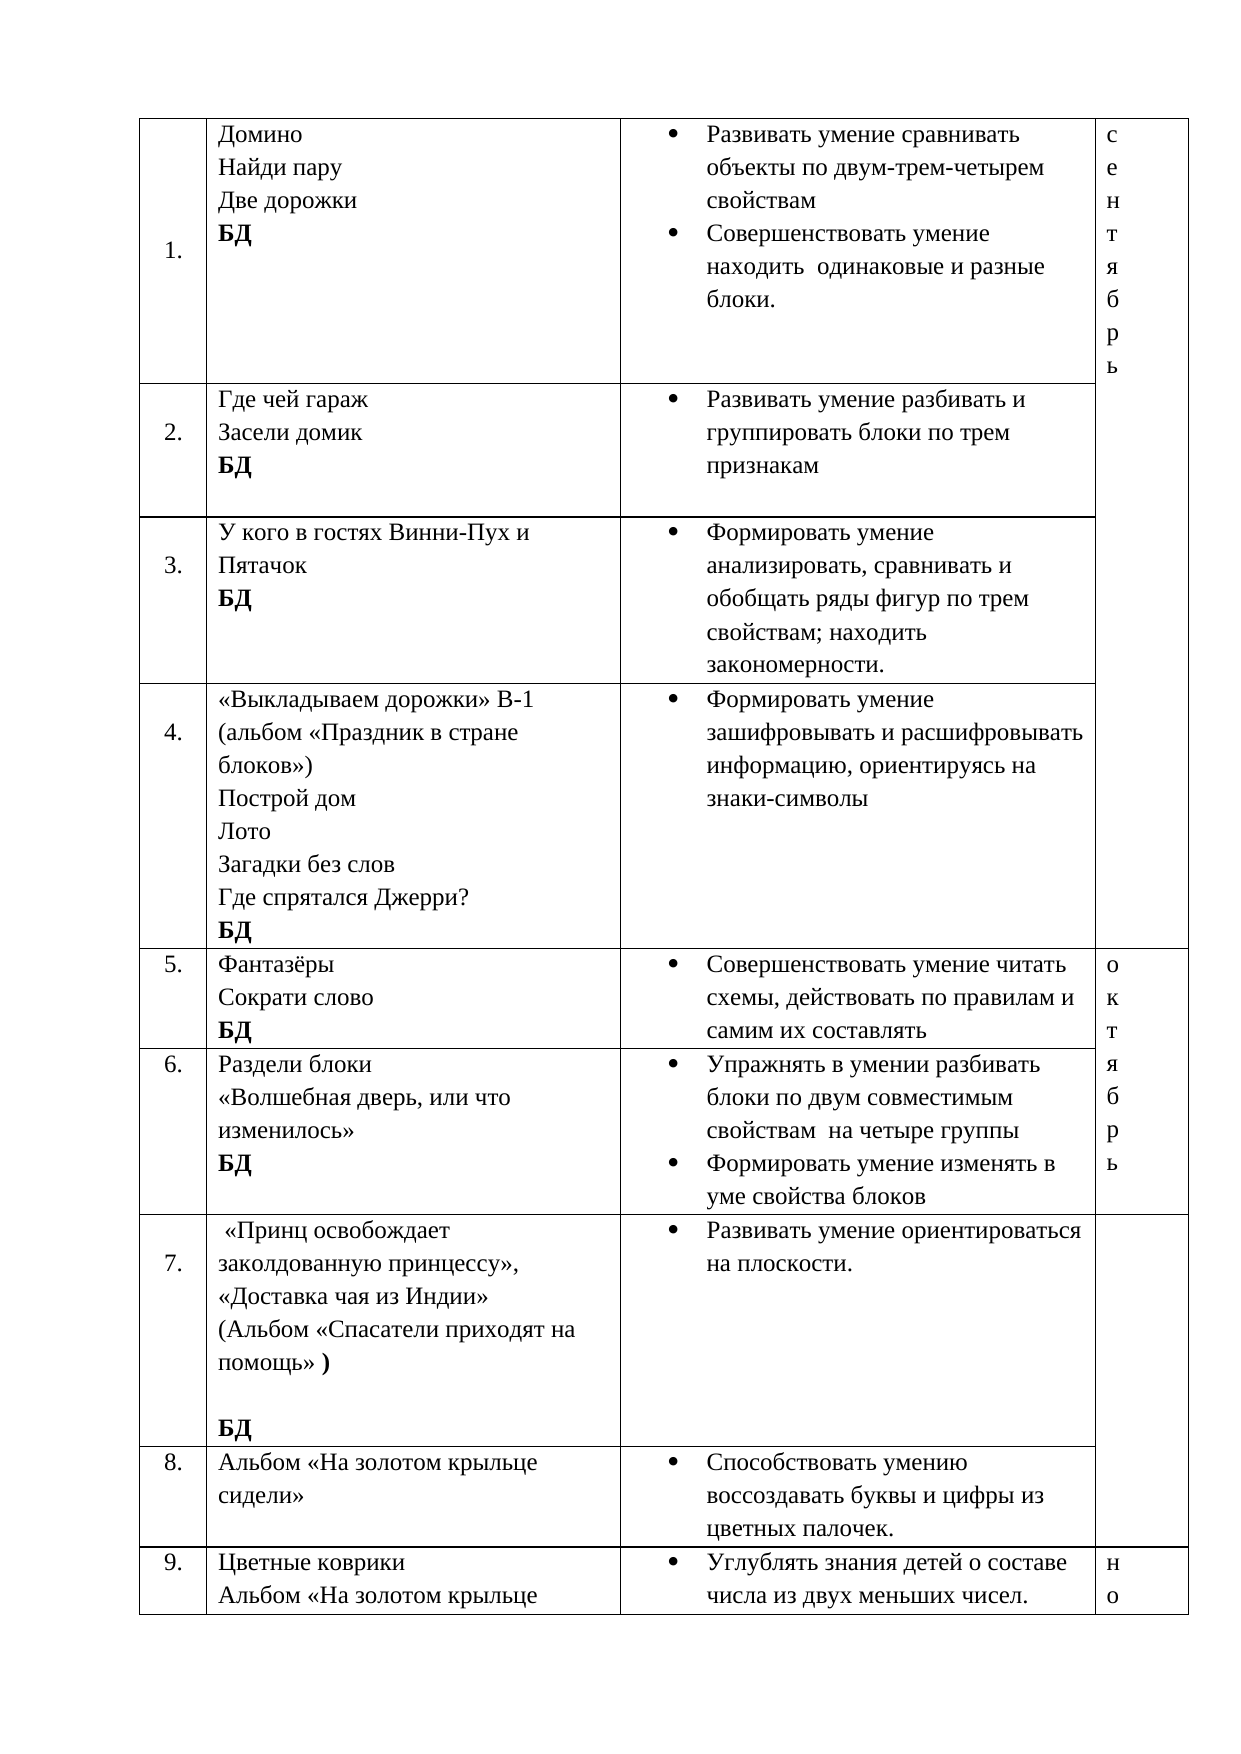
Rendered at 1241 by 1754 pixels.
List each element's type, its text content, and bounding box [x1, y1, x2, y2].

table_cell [207, 1548, 620, 1613]
table_cell ноябрь [1096, 1548, 1188, 1613]
table_cell 3. [140, 518, 206, 683]
table_cell 4. [140, 684, 206, 948]
table_cell Где чей гараж Засели домик БД [207, 384, 620, 516]
table_cell Фантазёры Сократи слово БД [207, 949, 620, 1048]
table_cell 8. [140, 1447, 206, 1546]
table_cell «Принц освобождает заколдованную принцессу», «Доставка чая из Индии» (Альбом «Спасатели приходят на помощь» ) БД [207, 1215, 620, 1446]
table_cell сентябрь [1096, 119, 1188, 948]
table_cell 5. [140, 949, 206, 1048]
table_cell 9. [140, 1548, 206, 1613]
table_cell Формировать умение анализировать, сравнивать и обобщать ряды фигур по трем свойствам; находить закономерности. [621, 518, 1095, 683]
table_cell Альбом «На золотом крыльце сидели» [207, 1447, 620, 1546]
table_cell Формировать умение зашифровывать и расшифровывать информацию, ориентируясь на знаки-символы [621, 684, 1095, 948]
table_cell октябрь [1096, 949, 1188, 1214]
table_cell Совершенствовать умение читать схемы, действовать по правилам и самим их составлять [621, 949, 1095, 1048]
table_cell «Выкладываем дорожки» В-1 (альбом «Праздник в стране блоков») Построй дом Лото Загадки без слов Где спрятался Джерри? БД [207, 684, 620, 948]
table_cell 1. [140, 119, 206, 383]
table_cell 7. [140, 1215, 206, 1446]
table_cell Развивать умение ориентироваться на плоскости. [621, 1215, 1095, 1446]
table_cell Развивать умение сравнивать объекты по двум-трем-четырем свойствам Совершенствовать умение находить одинаковые и разные блоки. [621, 119, 1095, 383]
table_cell 2. [140, 384, 206, 516]
table_cell [1096, 1215, 1188, 1546]
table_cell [621, 1548, 1095, 1613]
table_cell 6. [140, 1049, 206, 1214]
table_cell Способствовать умению воссоздавать буквы и цифры из цветных палочек. [621, 1447, 1095, 1546]
table_cell Развивать умение разбивать и группировать блоки по трем признакам [621, 384, 1095, 516]
table_cell Домино Найди пару Две дорожки БД [207, 119, 620, 383]
table_cell Раздели блоки «Волшебная дверь, или что изменилось» БД [207, 1049, 620, 1214]
table_cell У кого в гостях Винни-Пух и Пятачок БД [207, 518, 620, 683]
table_cell Упражнять в умении разбивать блоки по двум совместимым свойствам на четыре группы Формировать умение изменять в уме свойства блоков [621, 1049, 1095, 1214]
